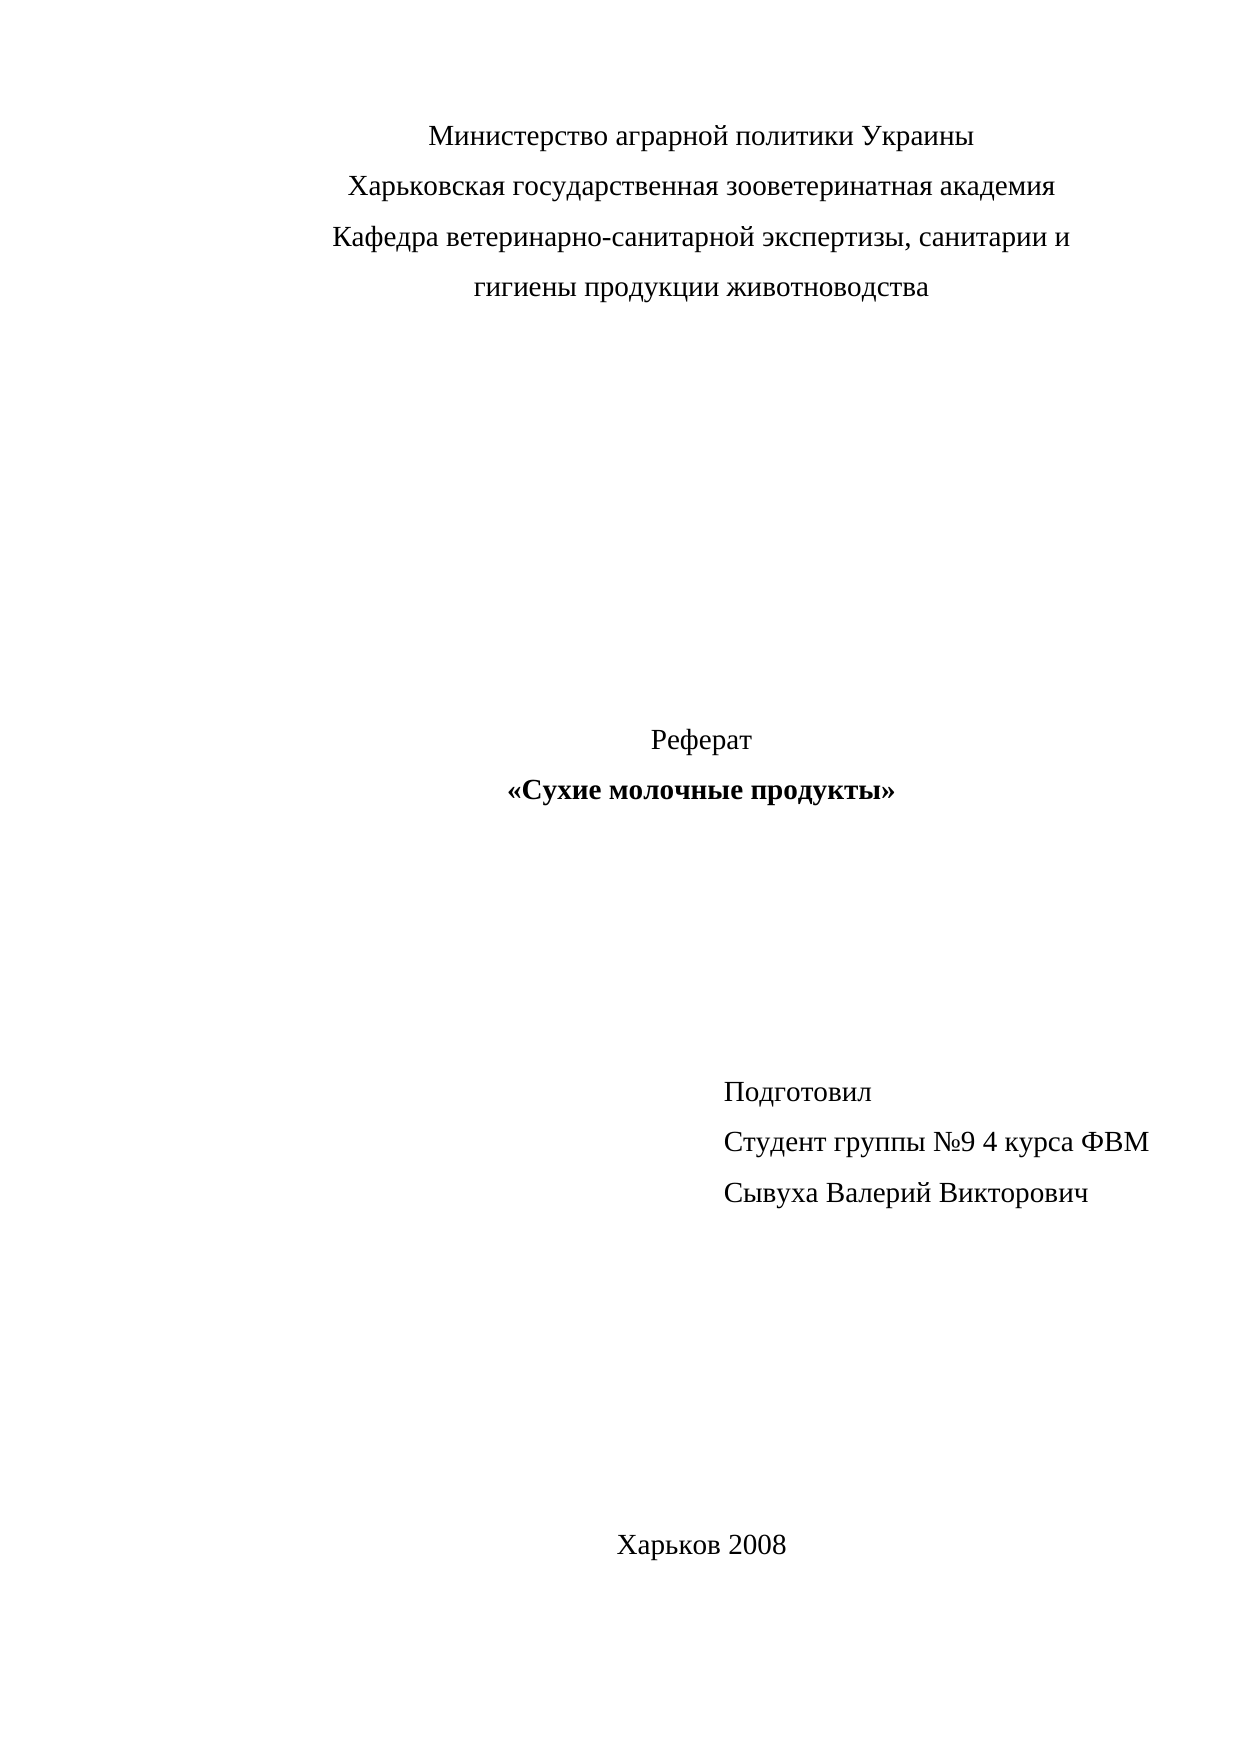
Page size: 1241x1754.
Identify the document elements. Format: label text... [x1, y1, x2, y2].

text Подготовил [177, 1074, 1152, 1108]
text Сывуха Валерий Викторович [177, 1175, 1152, 1208]
text Харьков 2008 [177, 1527, 1152, 1560]
text Кафедра ветеринарно-санитарной экспертизы, санитарии и [177, 219, 1152, 252]
text гигиены продукции животноводства [177, 269, 1152, 303]
text Реферат [177, 722, 1152, 755]
text Харьковская государственная зооветеринатная академия [177, 168, 1152, 202]
text Министерство аграрной политики Украины [177, 118, 1152, 152]
text Студент группы №9 4 курса ФВМ [177, 1124, 1152, 1158]
text «Сухие молочные продукты» [177, 772, 1152, 806]
